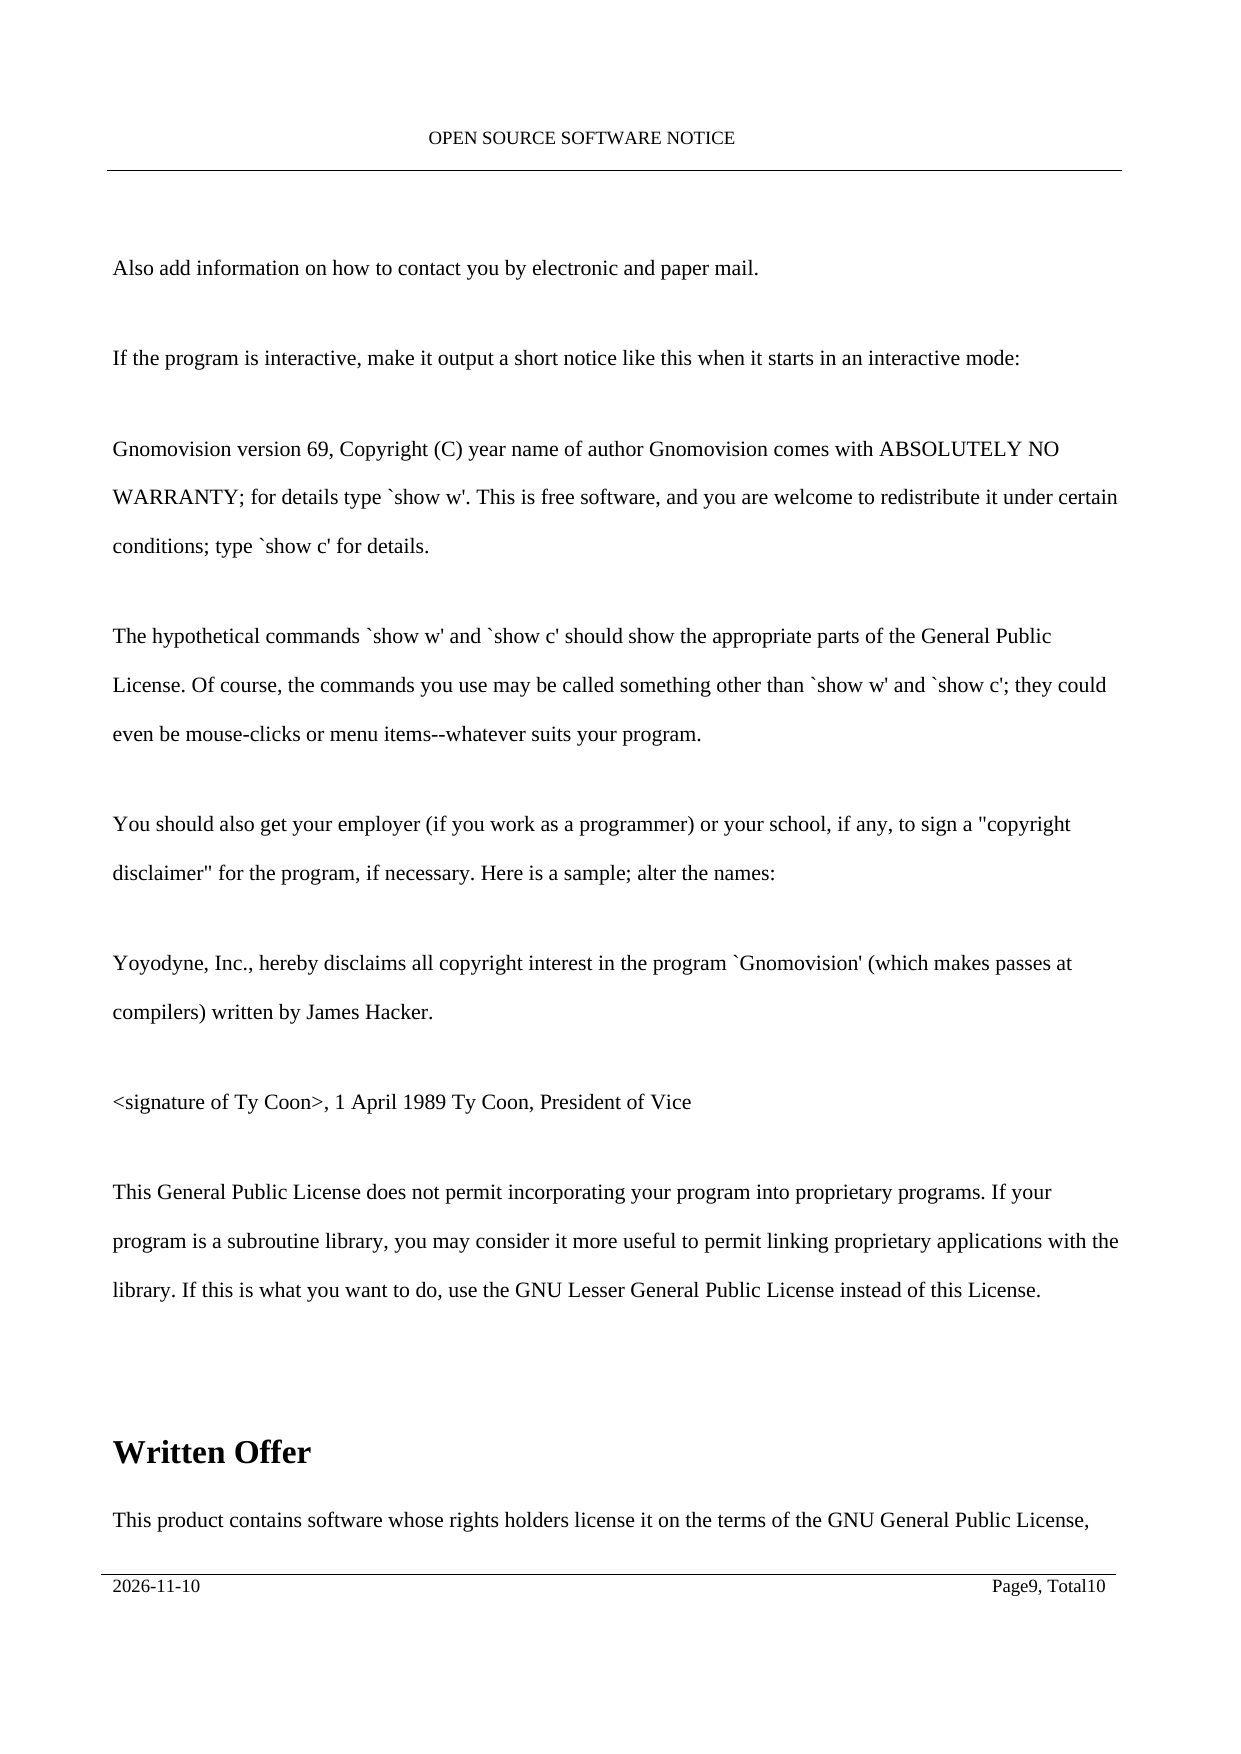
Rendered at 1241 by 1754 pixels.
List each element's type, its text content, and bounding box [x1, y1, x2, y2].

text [112, 1503, 1128, 1536]
text If the program is interactive, make it output a short notice like this when it starts in an interactive mode: [112, 342, 1128, 374]
text Written Offer [112, 1419, 1128, 1484]
text <signature of Ty Coon>, 1 April 1989 Ty Coon, President of Vice [112, 1085, 1128, 1118]
text Gnomovision version 69, Copyright (C) year name of author Gnomovision comes with ABSOLUTELY NO WARRANTY; for details type `show w'. This is free software, and you are welcome to redistribute it under certain conditions; type `show c' for details. [112, 432, 1128, 562]
text This General Public License does not permit incorporating your program into proprietary programs. If your program is a subroutine library, you may consider it more useful to permit linking proprietary applications with the library. If this is what you want to do, use the GNU Lesser General Public License instead of this License. [112, 1175, 1128, 1403]
text The hypothetical commands `show w' and `show c' should show the appropriate parts of the General Public License. Of course, the commands you use may be called something other than `show w' and `show c'; they could even be mouse-clicks or menu items--whatever suits your program. [112, 619, 1128, 749]
text Also add information on how to contact you by electronic and paper mail. [112, 251, 1128, 284]
text Yoyodyne, Inc., hereby disclaims all copyright interest in the program `Gnomovision' (which makes passes at compilers) written by James Hacker. [112, 946, 1128, 1027]
text You should also get your employer (if you work as a programmer) or your school, if any, to sign a "copyright disclaimer" for the program, if necessary. Here is a sample; alter the names: [112, 807, 1128, 888]
